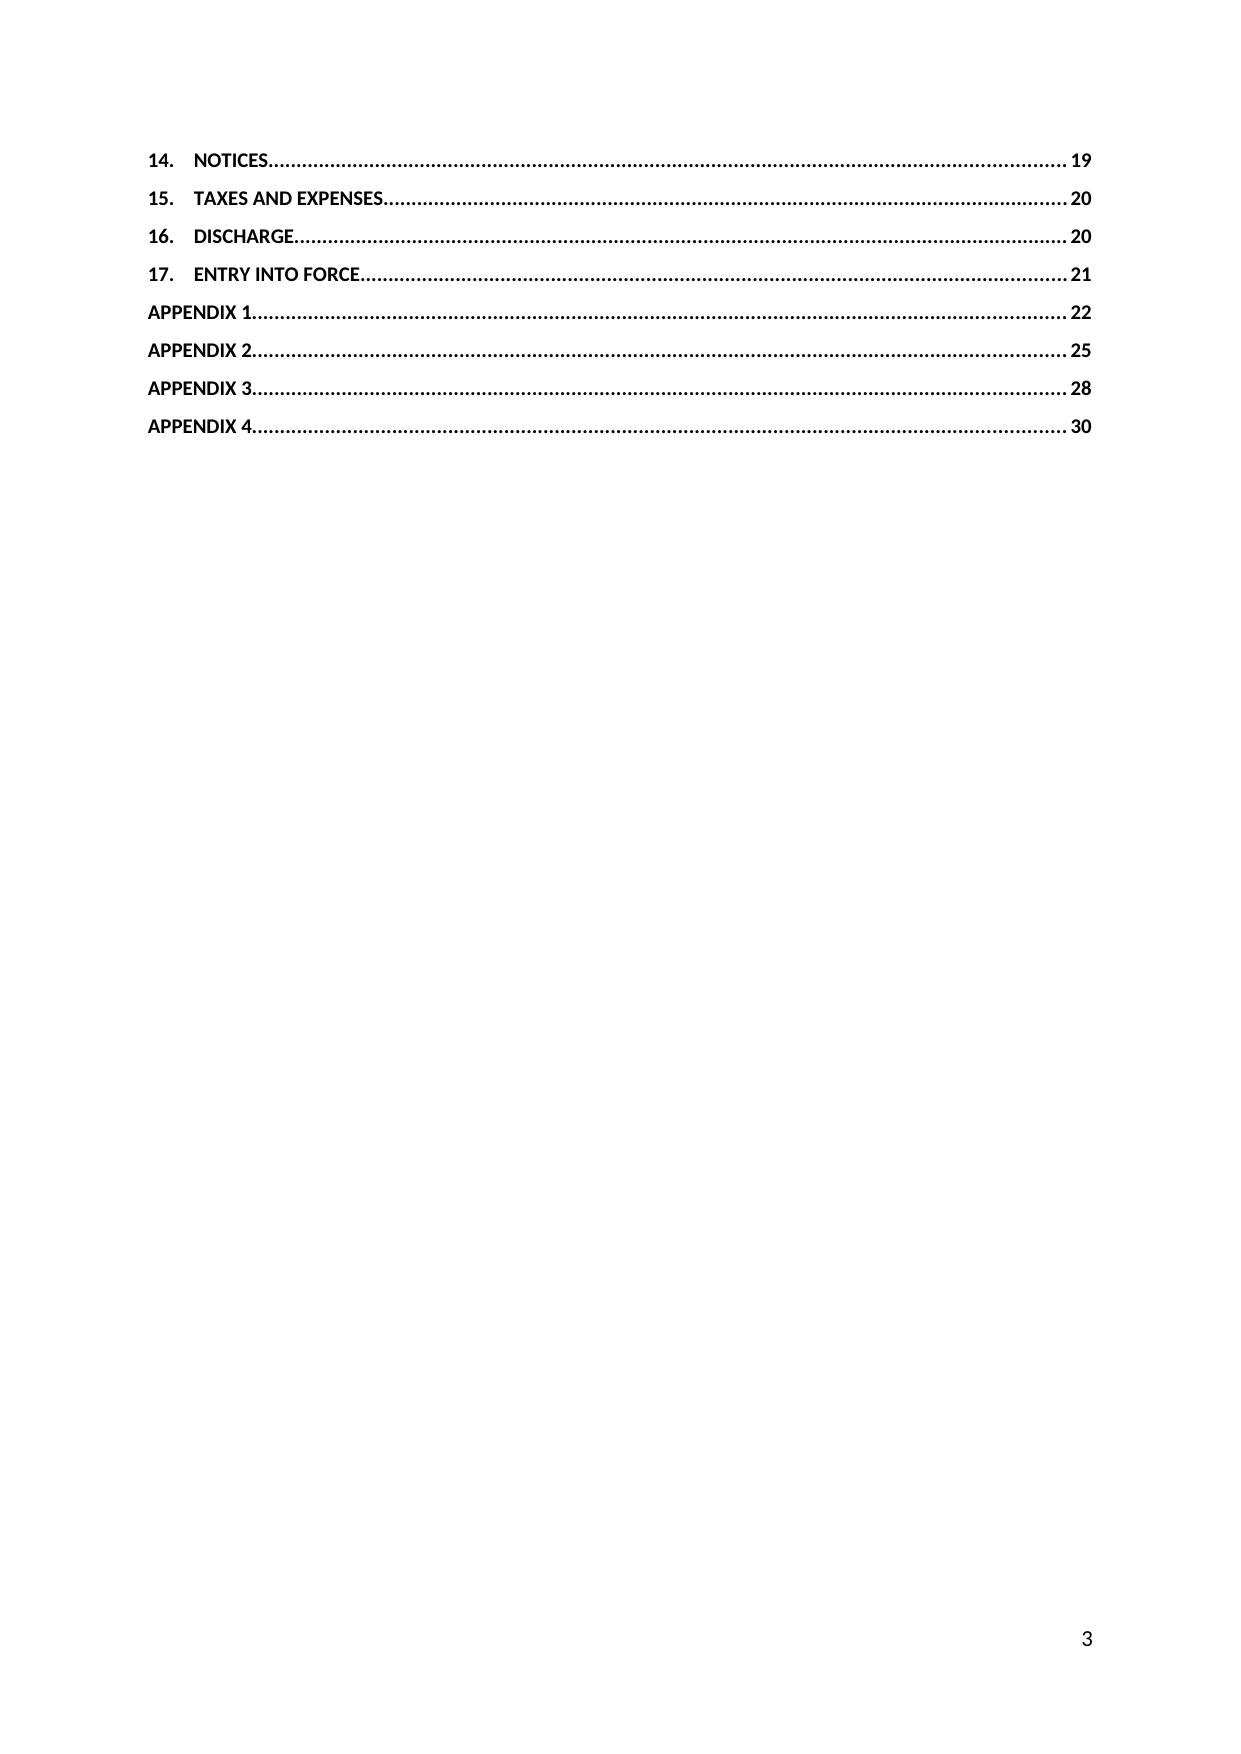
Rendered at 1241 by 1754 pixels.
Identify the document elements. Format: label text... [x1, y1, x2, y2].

text APPENDIX 2 25 [148, 337, 1093, 363]
text 16. DISCHARGE 20 [148, 223, 1093, 249]
text APPENDIX 3 28 [148, 375, 1093, 401]
text APPENDIX 4 30 [148, 413, 1093, 438]
text 15. TAXES AND EXPENSES 20 [148, 186, 1093, 211]
text 17. ENTRY INTO FORCE 21 [148, 261, 1093, 287]
text APPENDIX 1 22 [148, 299, 1093, 325]
text 14. NOTICES 19 [148, 148, 1093, 173]
